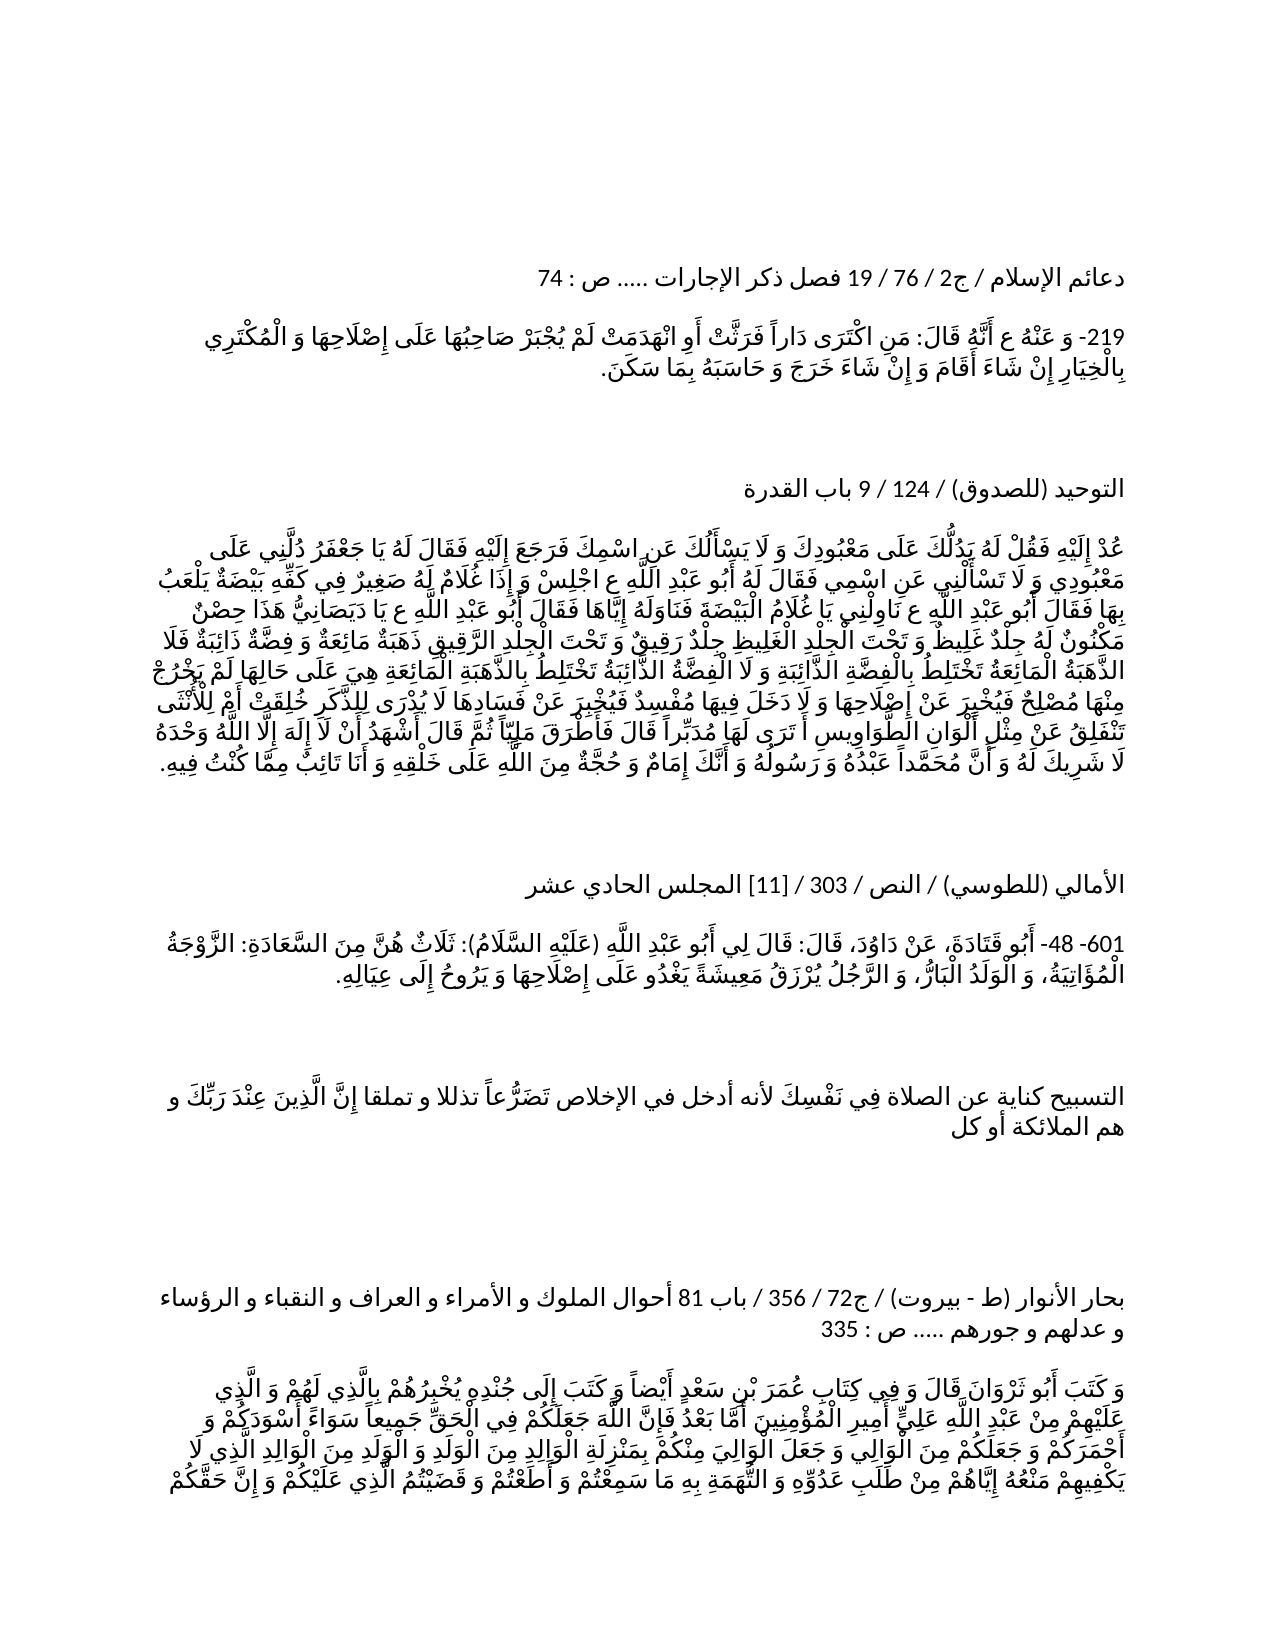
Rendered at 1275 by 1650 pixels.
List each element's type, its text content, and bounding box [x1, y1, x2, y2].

text 219- وَ عَنْهُ ع أَنَّهُ قَالَ: مَنِ اكْتَرَى دَاراً فَرَثَّتْ أَوِ انْهَدَمَتْ لَمْ يُجْبَرْ صَاحِبُهَا عَلَى إِصْلَاحِهَا وَ الْمُكْتَرِي بِالْخِيَارِ إِنْ شَاءَ أَقَامَ وَ إِنْ شَاءَ خَرَجَ وَ حَاسَبَهُ بِمَا سَكَنَ. [150, 321, 1125, 382]
text التوحيد (للصدوق) / 124 / 9 باب القدرة [150, 474, 1125, 504]
text دعائم الإسلام / ج‏2 / 76 / 19 فصل ذكر الإجارات ..... ص : 74 [150, 262, 1125, 292]
text التسبيح كناية عن الصلاة فِي نَفْسِكَ‏ لأنه أدخل في الإخلاص‏ تَضَرُّعاً تذللا و تملقا إِنَّ الَّذِينَ عِنْدَ رَبِّكَ‏ و هم الملائكة أو كل [150, 1081, 1125, 1142]
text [150, 1373, 1125, 1495]
text 601- 48- أَبُو قَتَادَةَ، عَنْ دَاوُدَ، قَالَ: قَالَ لِي أَبُو عَبْدِ اللَّهِ (عَلَيْهِ السَّلَامُ): ثَلَاثٌ هُنَّ مِنَ السَّعَادَةِ: الزَّوْجَةُ الْمُؤَاتِيَةُ، وَ الْوَلَدُ الْبَارُّ، وَ الرَّجُلُ يُرْزَقُ مَعِيشَةً يَغْدُو عَلَى إِصْلَاحِهَا وَ يَرُوحُ إِلَى عِيَالِهِ. [150, 928, 1125, 989]
text عُدْ إِلَيْهِ فَقُلْ لَهُ يَدُلُّكَ عَلَى مَعْبُودِكَ وَ لَا يَسْأَلُكَ عَنِ اسْمِكَ فَرَجَعَ إِلَيْهِ فَقَالَ لَهُ يَا جَعْفَرُ دُلَّنِي عَلَى مَعْبُودِي وَ لَا تَسْأَلْنِي عَنِ اسْمِي فَقَالَ لَهُ أَبُو عَبْدِ اللَّهِ ع اجْلِسْ وَ إِذَا غُلَامٌ لَهُ صَغِيرٌ فِي كَفِّهِ بَيْضَةٌ يَلْعَبُ بِهَا فَقَالَ أَبُو عَبْدِ اللَّهِ ع نَاوِلْنِي يَا غُلَامُ الْبَيْضَةَ فَنَاوَلَهُ إِيَّاهَا فَقَالَ أَبُو عَبْدِ اللَّهِ ع يَا دَيَصَانِيُّ هَذَا حِصْنٌ مَكْنُونٌ لَهُ جِلْدٌ غَلِيظٌ وَ تَحْتَ الْجِلْدِ الْغَلِيظِ جِلْدٌ رَقِيقٌ وَ تَحْتَ الْجِلْدِ الرَّقِيقِ ذَهَبَةٌ مَائِعَةٌ وَ فِضَّةٌ ذَائِبَةٌ فَلَا الذَّهَبَةُ الْمَائِعَةُ تَخْتَلِطُ بِالْفِضَّةِ الذَّائِبَةِ وَ لَا الْفِضَّةُ الذَّائِبَةُ تَخْتَلِطُ بِالذَّهَبَةِ الْمَائِعَةِ هِيَ عَلَى حَالِهَا لَمْ يَخْرُجْ مِنْهَا مُصْلِحٌ فَيُخْبِرَ عَنْ إِصْلَاحِهَا وَ لَا دَخَلَ فِيهَا مُفْسِدٌ فَيُخْبِرَ عَنْ فَسَادِهَا لَا يُدْرَى لِلذَّكَرِ خُلِقَتْ أَمْ لِلْأُنْثَى تَنْفَلِقُ عَنْ مِثْلِ أَلْوَانِ الطَّوَاوِيسِ أَ تَرَى لَهَا مُدَبِّراً قَالَ فَأَطْرَقَ مَلِيّاً ثُمَّ قَالَ أَشْهَدُ أَنْ لَا إِلَهَ إِلَّا اللَّهُ وَحْدَهُ لَا شَرِيكَ لَهُ وَ أَنَّ مُحَمَّداً عَبْدُهُ وَ رَسُولُهُ وَ أَنَّكَ إِمَامٌ وَ حُجَّةٌ مِنَ اللَّهِ عَلَى خَلْقِهِ وَ أَنَا تَائِبٌ مِمَّا كُنْتُ فِيهِ. [150, 533, 1125, 777]
text الأمالي (للطوسي) / النص / 303 / [11] المجلس الحادي عشر [150, 869, 1125, 899]
text بحار الأنوار (ط - بيروت) / ج‏72 / 356 / باب 81 أحوال الملوك و الأمراء و العراف و النقباء و الرؤساء و عدلهم و جورهم ..... ص : 335 [150, 1283, 1125, 1344]
